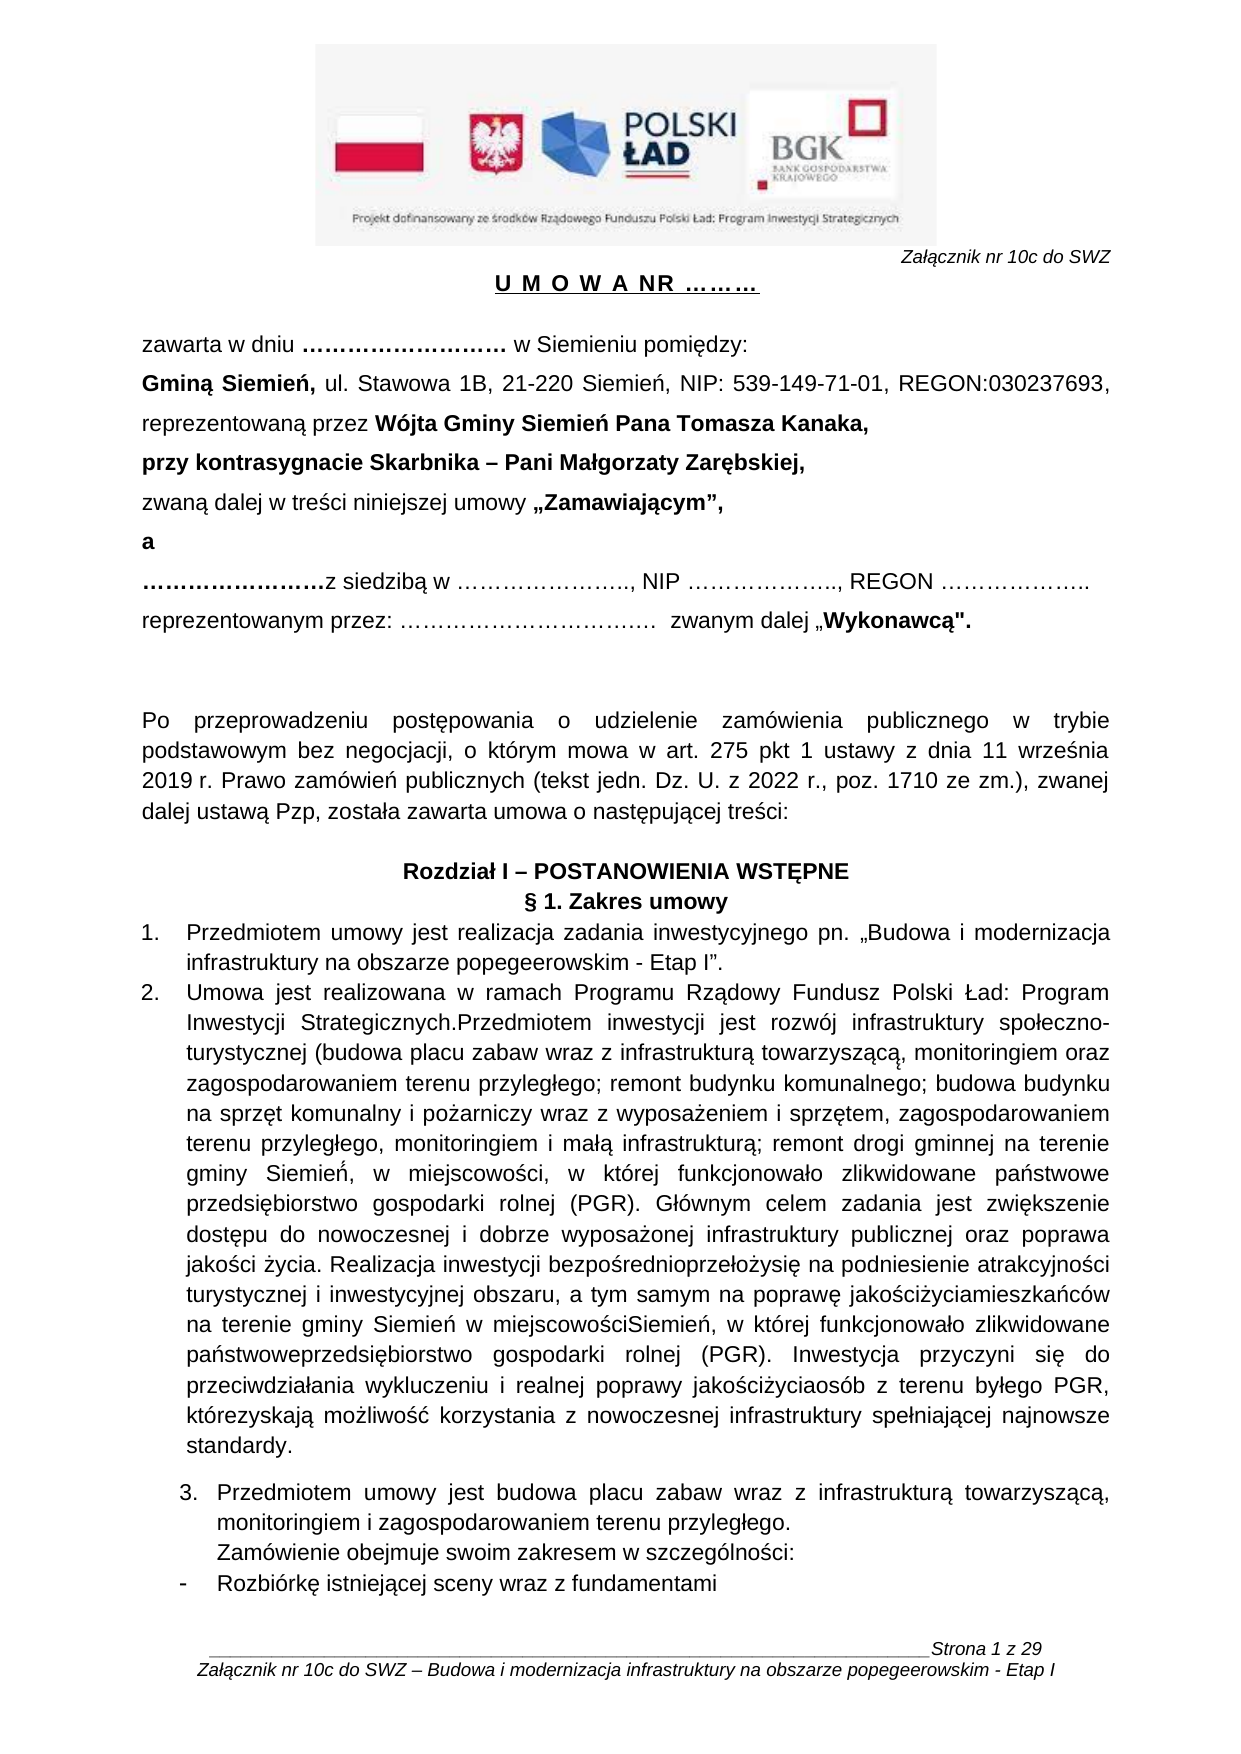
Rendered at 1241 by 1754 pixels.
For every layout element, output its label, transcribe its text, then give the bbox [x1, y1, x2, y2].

text reprezentowanym przez: ………………………….… zwanym dalej „Wykonawcą". [142, 607, 1110, 633]
list Umowa jest realizowana w ramach Programu Rządowy Fundusz Polski Ład: Program Inwestycji Strategicznych.Przedmiotem inwestycji jest rozwój infrastruktury społeczno-turystycznej (budowa placu zabaw wraz z infrastrukturą towarzyszącą̨, monitoringiem oraz zagospodarowaniem terenu przyległego; remont budynku komunalnego; budowa budynku na sprzęt komunalny i pożarniczy wraz z wyposażeniem i sprzętem, zagospodarowaniem terenu przyległego, monitoringiem i małą infrastrukturą; remont drogi gminnej na terenie gminy Siemień́, w miejscowości, w której funkcjonowało zlikwidowane państwowe przedsiębiorstwo gospodarki rolnej (PGR). Głównym celem zadania jest zwiększenie dostępu do nowoczesnej i dobrze wyposażonej infrastruktury publicznej oraz poprawa jakości życia. Realizacja inwestycji bezpośrednioprzełożysię na podniesienie atrakcyjności turystycznej i inwestycyjnej obszaru, a tym samym na poprawę jakościżyciamieszkańców na terenie gminy Siemień w miejscowościSiemień, w której funkcjonowało zlikwidowane państwoweprzedsiębiorstwo gospodarki rolnej (PGR). Inwestycja przyczyni się do przeciwdziałania wykluczeniu i realnej poprawy jakościżyciaosób z terenu byłego PGR, którezyskają możliwość korzystania z nowoczesnej infrastruktury spełniającej najnowsze standardy. [141, 979, 1110, 1458]
list Rozbiórkę istniejącej sceny wraz z fundamentami [179, 1569, 1110, 1596]
text Załącznik nr 10c do SWZ [142, 246, 1110, 267]
text § 1. Zakres umowy [142, 888, 1110, 914]
text Zamówienie obejmuje swoim zakresem w szczególności: [217, 1539, 1110, 1566]
text zwaną dalej w treści niniejszej umowy „Zamawiającym”, [142, 489, 1110, 515]
text przy kontrasygnacie Skarbnika – Pani Małgorzaty Zarębskiej, [142, 449, 1110, 476]
text a [142, 528, 1110, 554]
text Po przeprowadzeniu postępowania o udzielenie zamówienia publicznego w trybie podstawowym bez negocjacji, o którym mowa w art. 275 pkt 1 ustawy z dnia 11 września 2019 r. Prawo zamówień publicznych (tekst jedn. Dz. U. z 2022 r., poz. 1710 ze zm.), zwanej dalej ustawą Pzp, została zawarta umowa o następującej treści: [142, 707, 1110, 824]
subtitle U M O W A NR ……… [142, 270, 1110, 297]
text Rozdział I – POSTANOWIENIA WSTĘPNE [142, 858, 1110, 884]
text zawarta w dniu ……………………… w Siemieniu pomiędzy: [142, 331, 1110, 357]
list Przedmiotem umowy jest budowa placu zabaw wraz z infrastrukturą towarzyszącą, monitoringiem i zagospodarowaniem terenu przyległego. [179, 1479, 1110, 1535]
text Gminą Siemień, ul. Stawowa 1B, 21-220 Siemień, NIP: 539-149-71-01, REGON:030237693, reprezentowaną przez Wójta Gminy Siemień Pana Tomasza Kanaka, [142, 370, 1110, 436]
list Przedmiotem umowy jest realizacja zadania inwestycyjnego pn. „Budowa i modernizacja infrastruktury na obszarze popegeerowskim - Etap I”. [141, 918, 1110, 975]
text ……………………z siedzibą w ………………….., NIP ……………….., REGON ……………….. [142, 568, 1110, 594]
picture [315, 44, 937, 246]
